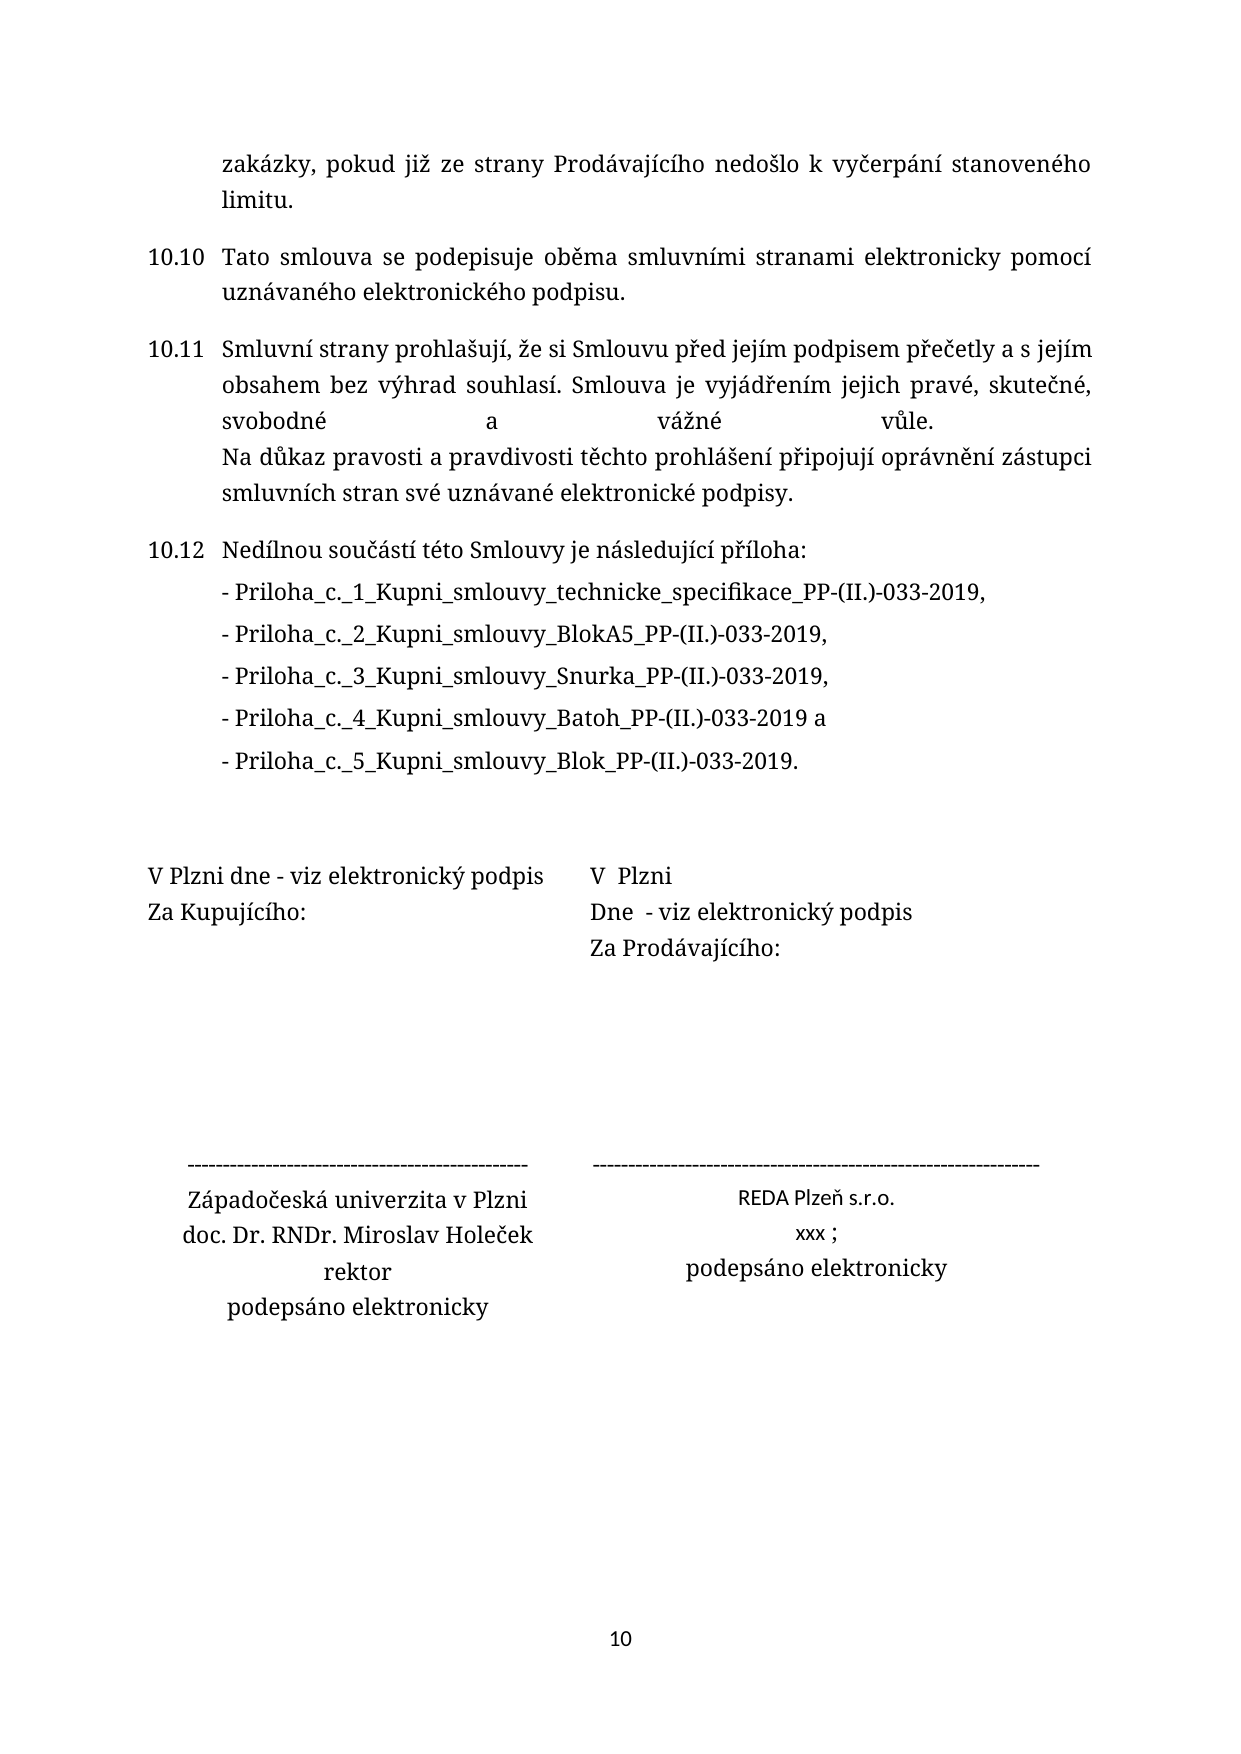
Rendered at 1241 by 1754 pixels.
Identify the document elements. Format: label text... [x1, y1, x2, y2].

text - Priloha_c._4_Kupni_smlouvy_Batoh_PP-(II.)-033-2019 a [222, 702, 1092, 734]
list Smluvní strany prohlašují, že si Smlouvu před jejím podpisem přečetly a s jejím obsahem bez výhrad souhlasí. Smlouva je vyjádřením jejich pravé, skutečné, svobodné a vážné vůle. Na důkaz pravosti a pravdivosti těchto prohlášení připojují oprávnění zástupci smluvních stran své uznávané elektronické podpisy. [148, 333, 1092, 508]
list Nedílnou součástí této Smlouvy je následující příloha: [148, 534, 1092, 565]
table_header V Plzni Dne - viz elektronický podpis Za Prodávajícího: --------------------------------------------------------------- REDA Plzeň s.r.o. xxx ; podepsáno elektronicky [579, 860, 1054, 1326]
text - Priloha_c._1_Kupni_smlouvy_technicke_specifikace_PP-(II.)-033-2019, [222, 576, 1092, 607]
table_header V Plzni dne - viz elektronický podpis Za Kupujícího: ------------------------------------------------ Západočeská univerzita v Plzni doc. Dr. RNDr. Miroslav Holeček rektor podepsáno elektronicky [136, 860, 579, 1326]
text - Priloha_c._5_Kupni_smlouvy_Blok_PP-(II.)-033-2019. [222, 744, 1092, 776]
text - Priloha_c._3_Kupni_smlouvy_Snurka_PP-(II.)-033-2019, [222, 660, 1092, 691]
list Tato smlouva se podepisuje oběma smluvními stranami elektronicky pomocí uznávaného elektronického podpisu. [148, 240, 1092, 308]
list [148, 148, 1092, 215]
text - Priloha_c._2_Kupni_smlouvy_BlokA5_PP-(II.)-033-2019, [222, 618, 1092, 649]
